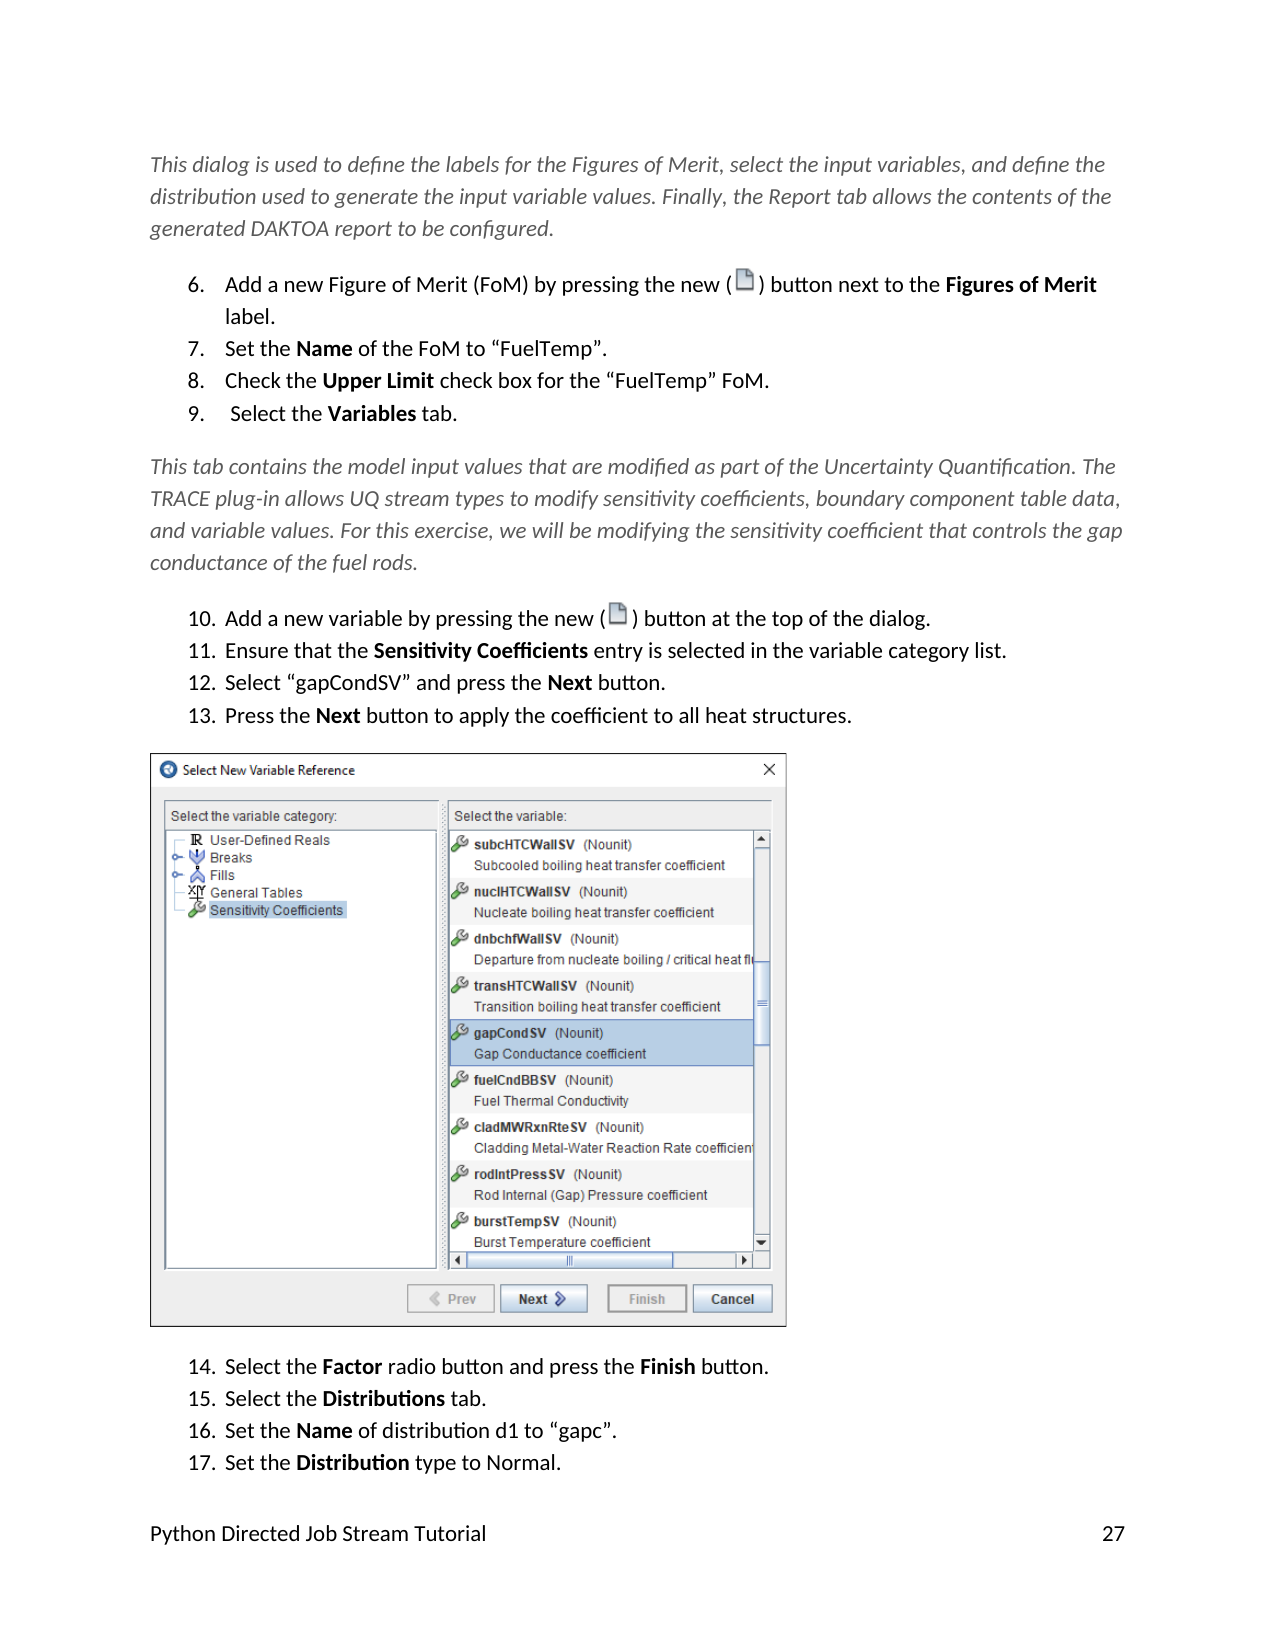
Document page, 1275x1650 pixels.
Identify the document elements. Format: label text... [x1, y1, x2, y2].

list Select the Variables tab. [187, 399, 1125, 427]
list Select the Factor radio button and press the Finish button. [187, 1352, 1125, 1380]
picture [733, 267, 758, 293]
list Select the Distributions tab. [187, 1384, 1125, 1412]
list Add a new Figure of Merit (FoM) by pressing the new () button next to the Figures of Merit label. [187, 267, 1125, 330]
picture [150, 753, 787, 1327]
list Ensure that the Sensitivity Coefficients entry is selected in the variable category list. [187, 636, 1125, 664]
list Press the Next button to apply the coefficient to all heat structures. [187, 701, 1125, 729]
list Set the Distribution type to Normal. [187, 1448, 1125, 1476]
list Check the Upper Limit check box for the “FuelTemp” FoM. [187, 367, 1125, 395]
list Add a new variable by pressing the new () button at the top of the dialog. [187, 601, 1125, 632]
text This dialog is used to define the labels for the Figures of Merit, select the input variables, and define the distribution used to generate the input variable values. Finally, the Report tab allows the contents of the generated DAKTOA report to be configured. [150, 150, 1125, 242]
picture [606, 601, 632, 627]
list Set the Name of the FoM to “FuelTemp”. [187, 334, 1125, 362]
list Select “gapCondSV” and press the Next button. [187, 668, 1125, 697]
list Set the Name of distribution d1 to “gapc”. [187, 1416, 1125, 1444]
text This tab contains the model input values that are modified as part of the Uncertainty Quantification. The TRACE plug-in allows UQ stream types to modify sensitivity coefficients, boundary component table data, and variable values. For this exercise, we will be modifying the sensitivity coefficient that controls the gap conductance of the fuel rods. [150, 452, 1125, 576]
